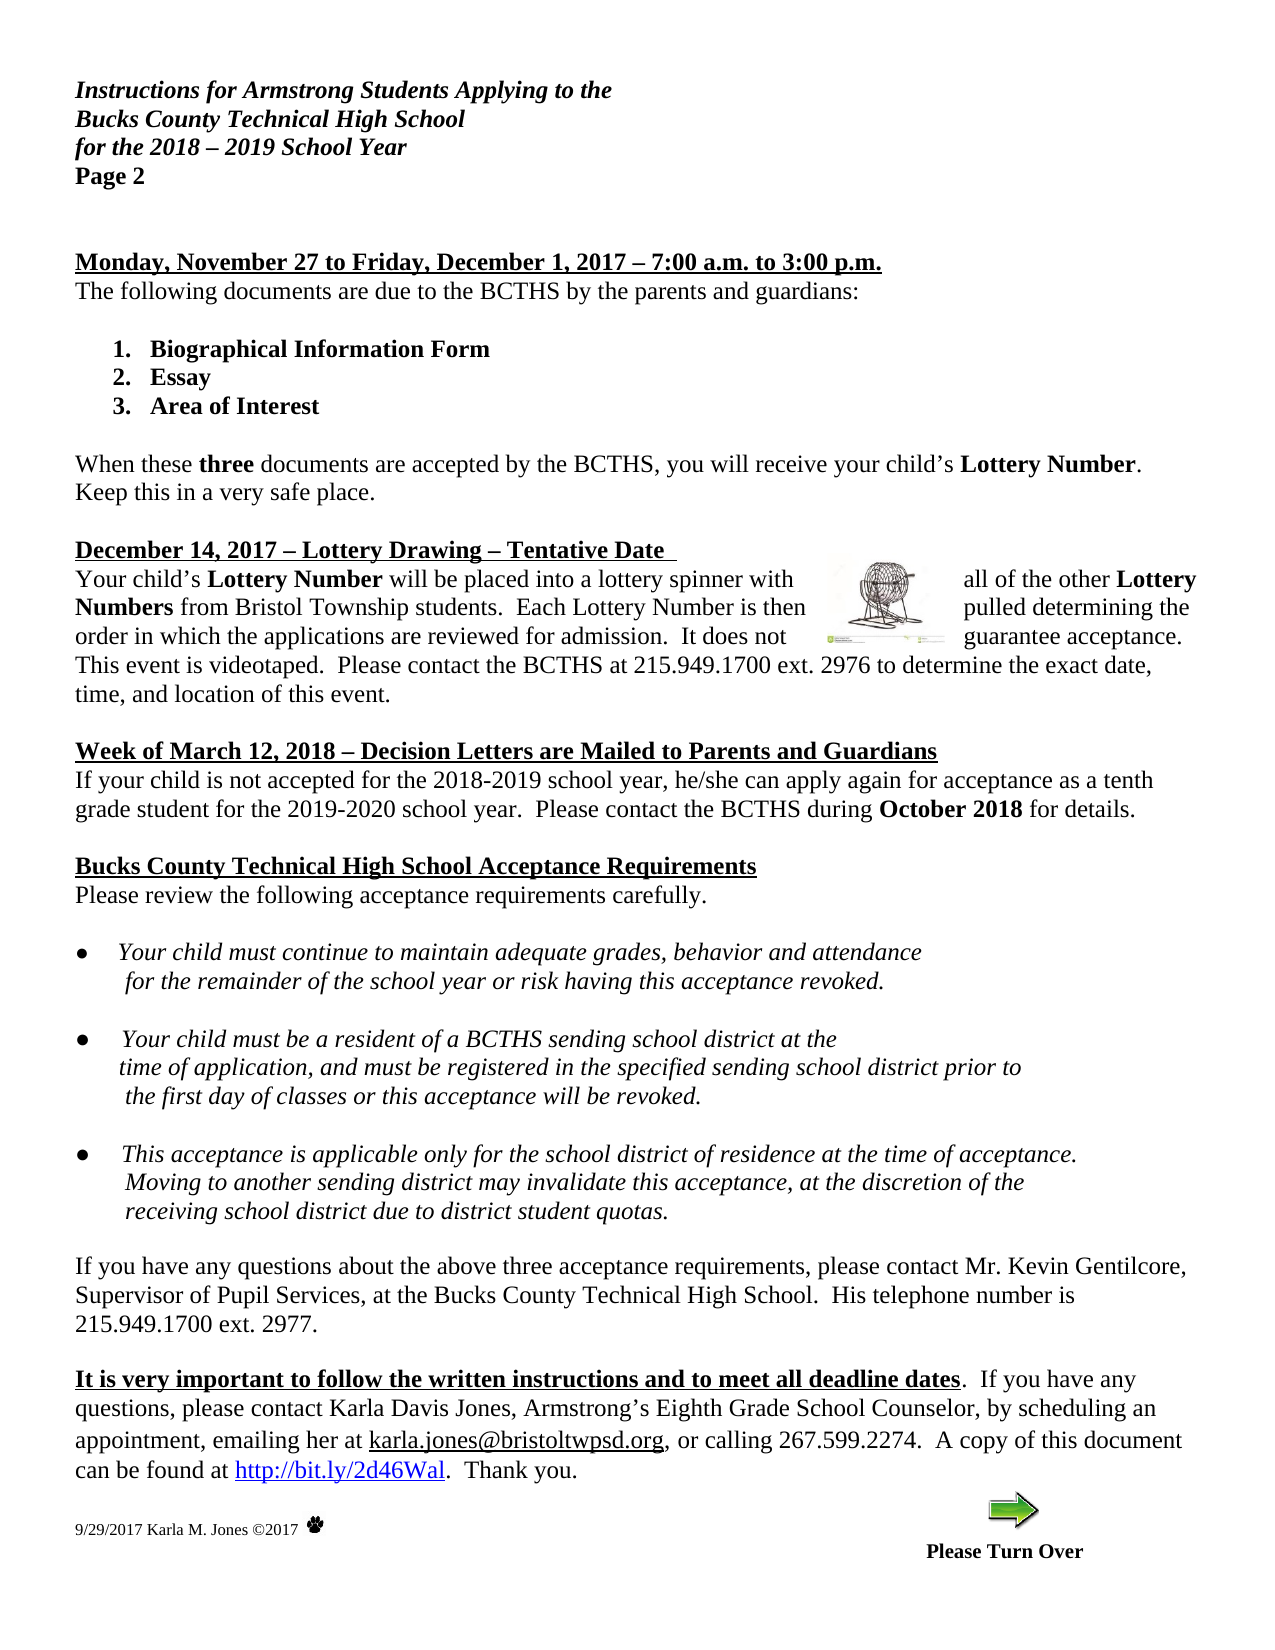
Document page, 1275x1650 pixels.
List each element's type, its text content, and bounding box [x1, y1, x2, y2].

text Moving to another sending district may invalidate this acceptance, at the discretion of the [75, 1167, 1200, 1196]
picture [987, 1483, 1039, 1536]
text for the remainder of the school year or risk having this acceptance revoked. [75, 966, 1200, 995]
text ● Your child must be a resident of a BCTHS sending school district at the [75, 1024, 1200, 1052]
text Week of March 12, 2018 – Decision Letters are Mailed to Parents and Guardians [75, 736, 1200, 765]
text Instructions for Armstrong Students Applying to the [75, 75, 1200, 104]
text receiving school district due to district student quotas. [75, 1196, 1200, 1225]
list Area of Interest [112, 391, 1200, 420]
text It is very important to follow the written instructions and to meet all deadline dates. If you have any questions, please contact Karla Davis Jones, Armstrong’s Eighth Grade School Counselor, by scheduling an appointment, emailing her at karla.jones@bristoltwpsd.org, or calling 267.599.2274. A copy of this document can be found at http://bit.ly/2d46Wal. Thank you. [75, 1364, 1200, 1484]
text If your child is not accepted for the 2018-2019 school year, he/she can apply again for acceptance as a tenth grade student for the 2019-2020 school year. Please contact the BCTHS during October 2018 for details. [75, 765, 1200, 822]
text When these three documents are accepted by the BCTHS, you will receive your child’s Lottery Number. Keep this in a very safe place. [75, 449, 1200, 506]
text ● This acceptance is applicable only for the school district of residence at the time of acceptance. [75, 1139, 1200, 1167]
text Please Turn Over [75, 1539, 1200, 1563]
text the first day of classes or this acceptance will be revoked. [75, 1081, 1200, 1110]
text time of application, and must be registered in the specified sending school district prior to [75, 1052, 1200, 1081]
text Bucks County Technical High School Acceptance Requirements [75, 851, 1200, 880]
text Please review the following acceptance requirements carefully. [75, 880, 1200, 909]
text Bucks County Technical High School [75, 104, 1200, 132]
list Essay [112, 362, 1200, 391]
list Biographical Information Form [112, 334, 1200, 362]
text If you have any questions about the above three acceptance requirements, please contact Mr. Kevin Gentilcore, Supervisor of Pupil Services, at the Bucks County Technical High School. His telephone number is 215.949.1700 ext. 2977. [75, 1251, 1200, 1338]
text Page 2 [75, 161, 1200, 190]
text The following documents are due to the BCTHS by the parents and guardians: [75, 276, 1200, 305]
text Your child’s Lottery Number will be placed into a lottery spinner with all of the other Lottery Numbers from Bristol Township students. Each Lottery Number is then pulled determining the order in which the applications are reviewed for admission. It does not guarantee acceptance. This event is videotaped. Please contact the BCTHS at 215.949.1700 ext. 2976 to determine the exact date, time, and location of this event. [75, 564, 1200, 707]
text 9/29/2017 Karla M. Jones ©2017 [75, 1484, 1200, 1539]
picture [825, 553, 944, 641]
text for the 2018 – 2019 School Year [75, 132, 1200, 161]
text ● Your child must continue to maintain adequate grades, behavior and attendance [75, 937, 1200, 966]
text December 14, 2017 – Lottery Drawing – Tentative Date [75, 535, 1200, 564]
text Monday, November 27 to Friday, December 1, 2017 – 7:00 a.m. to 3:00 p.m. [75, 247, 1200, 276]
picture [302, 1511, 326, 1536]
